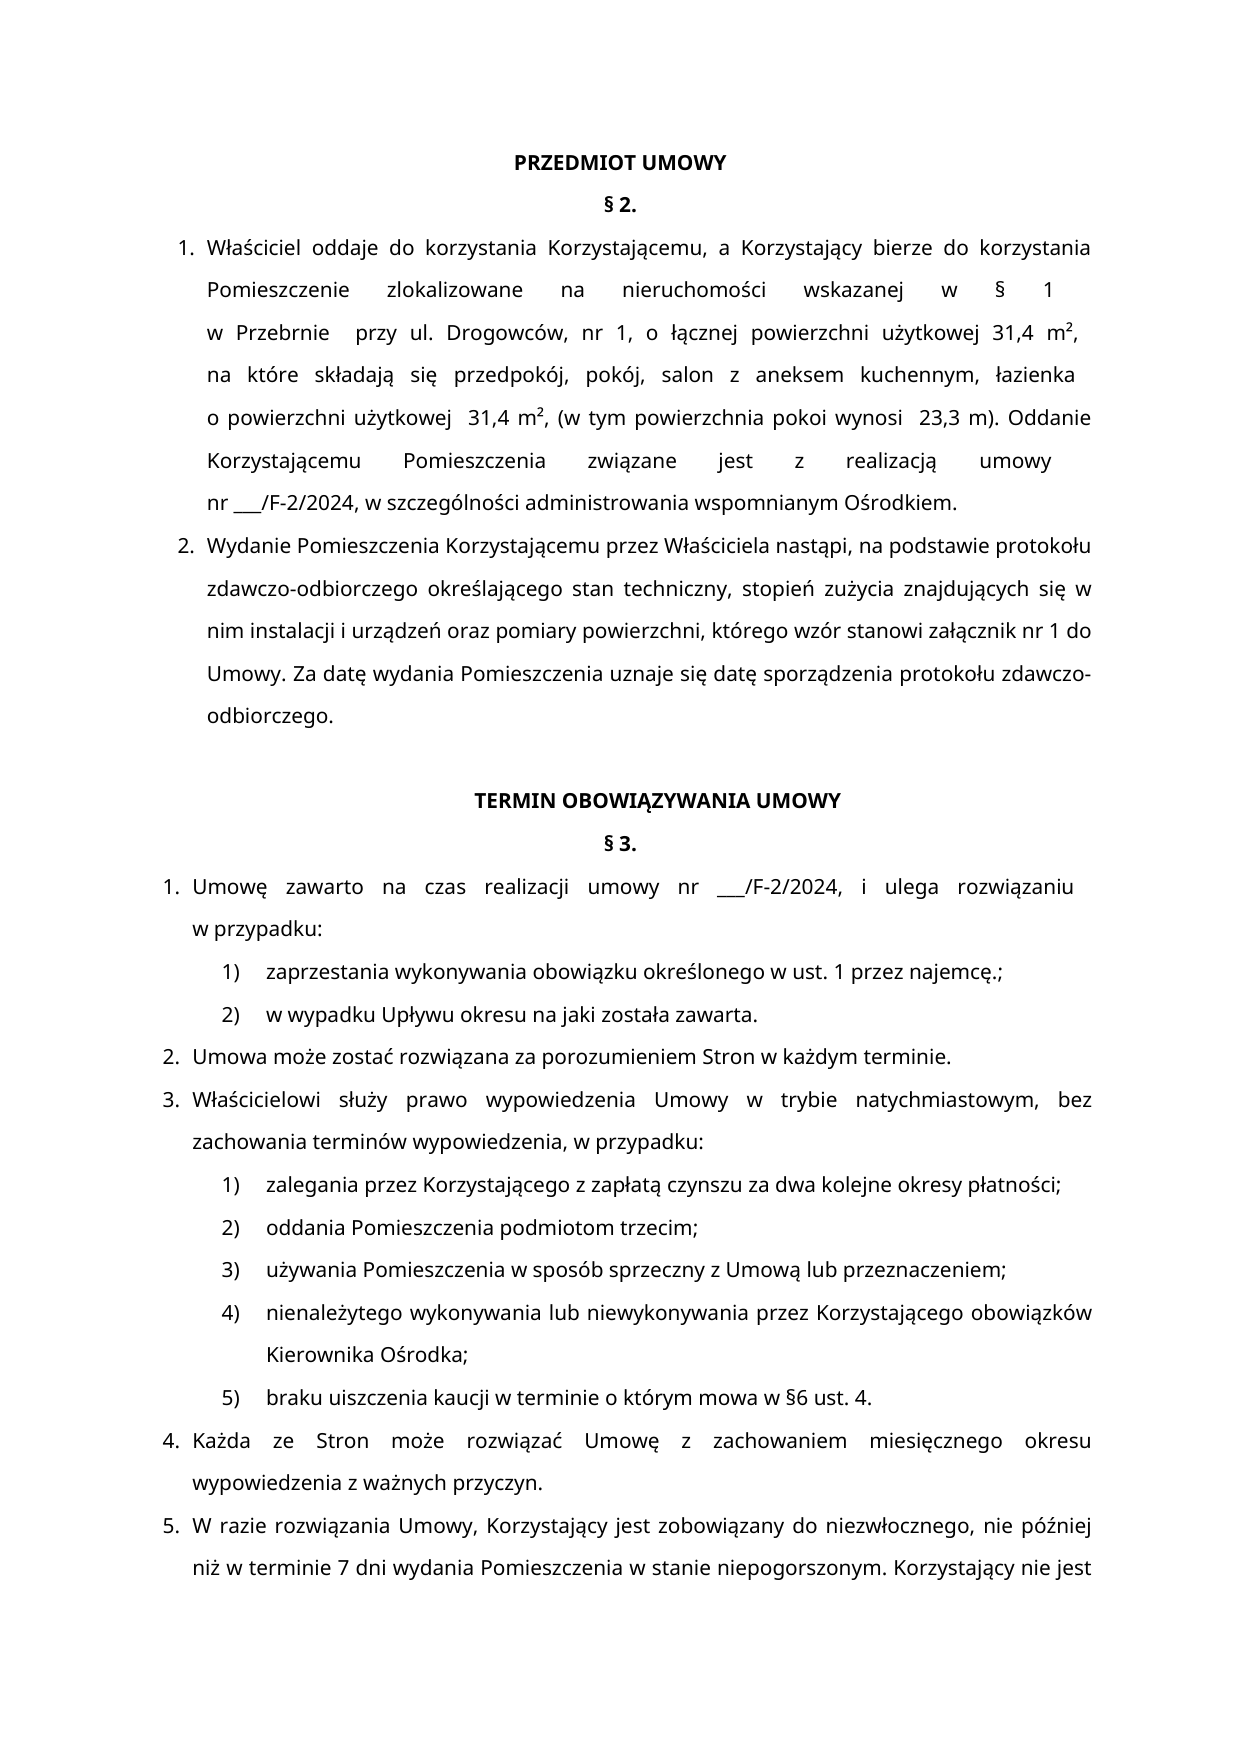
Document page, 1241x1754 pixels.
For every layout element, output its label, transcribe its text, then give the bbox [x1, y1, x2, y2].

list oddania Pomieszczenia podmiotom trzecim; [221, 1213, 1093, 1241]
list używania Pomieszczenia w sposób sprzeczny z Umową lub przeznaczeniem; [221, 1255, 1093, 1284]
text PRZEDMIOT UMOWY [148, 148, 1093, 176]
list Właścicielowi służy prawo wypowiedzenia Umowy w trybie natychmiastowym, bez zachowania terminów wypowiedzenia, w przypadku: [162, 1085, 1093, 1156]
list TERMIN OBOWIĄZYWANIA UMOWY [223, 787, 1093, 815]
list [162, 1511, 1093, 1582]
list Umowę zawarto na czas realizacji umowy nr ___/F-2/2024, i ulega rozwiązaniu w przypadku: [162, 872, 1093, 943]
list Właściciel oddaje do korzystania Korzystającemu, a Korzystający bierze do korzystania Pomieszczenie zlokalizowane na nieruchomości wskazanej w § 1 w Przebrnie przy ul. Drogowców, nr 1, o łącznej powierzchni użytkowej 31,4 m², na które składają się przedpokój, pokój, salon z aneksem kuchennym, łazienka o powierzchni użytkowej 31,4 m², (w tym powierzchnia pokoi wynosi 23,3 m). Oddanie Korzystającemu Pomieszczenia związane jest z realizacją umowy nr ___/F-2/2024, w szczególności administrowania wspomnianym Ośrodkiem. [177, 233, 1093, 517]
text § 3. [148, 829, 1093, 858]
list Umowa może zostać rozwiązana za porozumieniem Stron w każdym terminie. [162, 1042, 1093, 1071]
list zaprzestania wykonywania obowiązku określonego w ust. 1 przez najemcę.; [221, 957, 1093, 986]
text § 2. [148, 190, 1093, 219]
list w wypadku Upływu okresu na jaki została zawarta. [221, 1000, 1093, 1028]
list Wydanie Pomieszczenia Korzystającemu przez Właściciela nastąpi, na podstawie protokołu zdawczo-odbiorczego określającego stan techniczny, stopień zużycia znajdujących się w nim instalacji i urządzeń oraz pomiary powierzchni, którego wzór stanowi załącznik nr 1 do Umowy. Za datę wydania Pomieszczenia uznaje się datę sporządzenia protokołu zdawczo-odbiorczego. [177, 531, 1093, 730]
list zalegania przez Korzystającego z zapłatą czynszu za dwa kolejne okresy płatności; [221, 1170, 1093, 1198]
list braku uiszczenia kaucji w terminie o którym mowa w §6 ust. 4. [221, 1383, 1093, 1412]
list nienależytego wykonywania lub niewykonywania przez Korzystającego obowiązków Kierownika Ośrodka; [221, 1298, 1093, 1369]
list Każda ze Stron może rozwiązać Umowę z zachowaniem miesięcznego okresu wypowiedzenia z ważnych przyczyn. [162, 1426, 1093, 1497]
